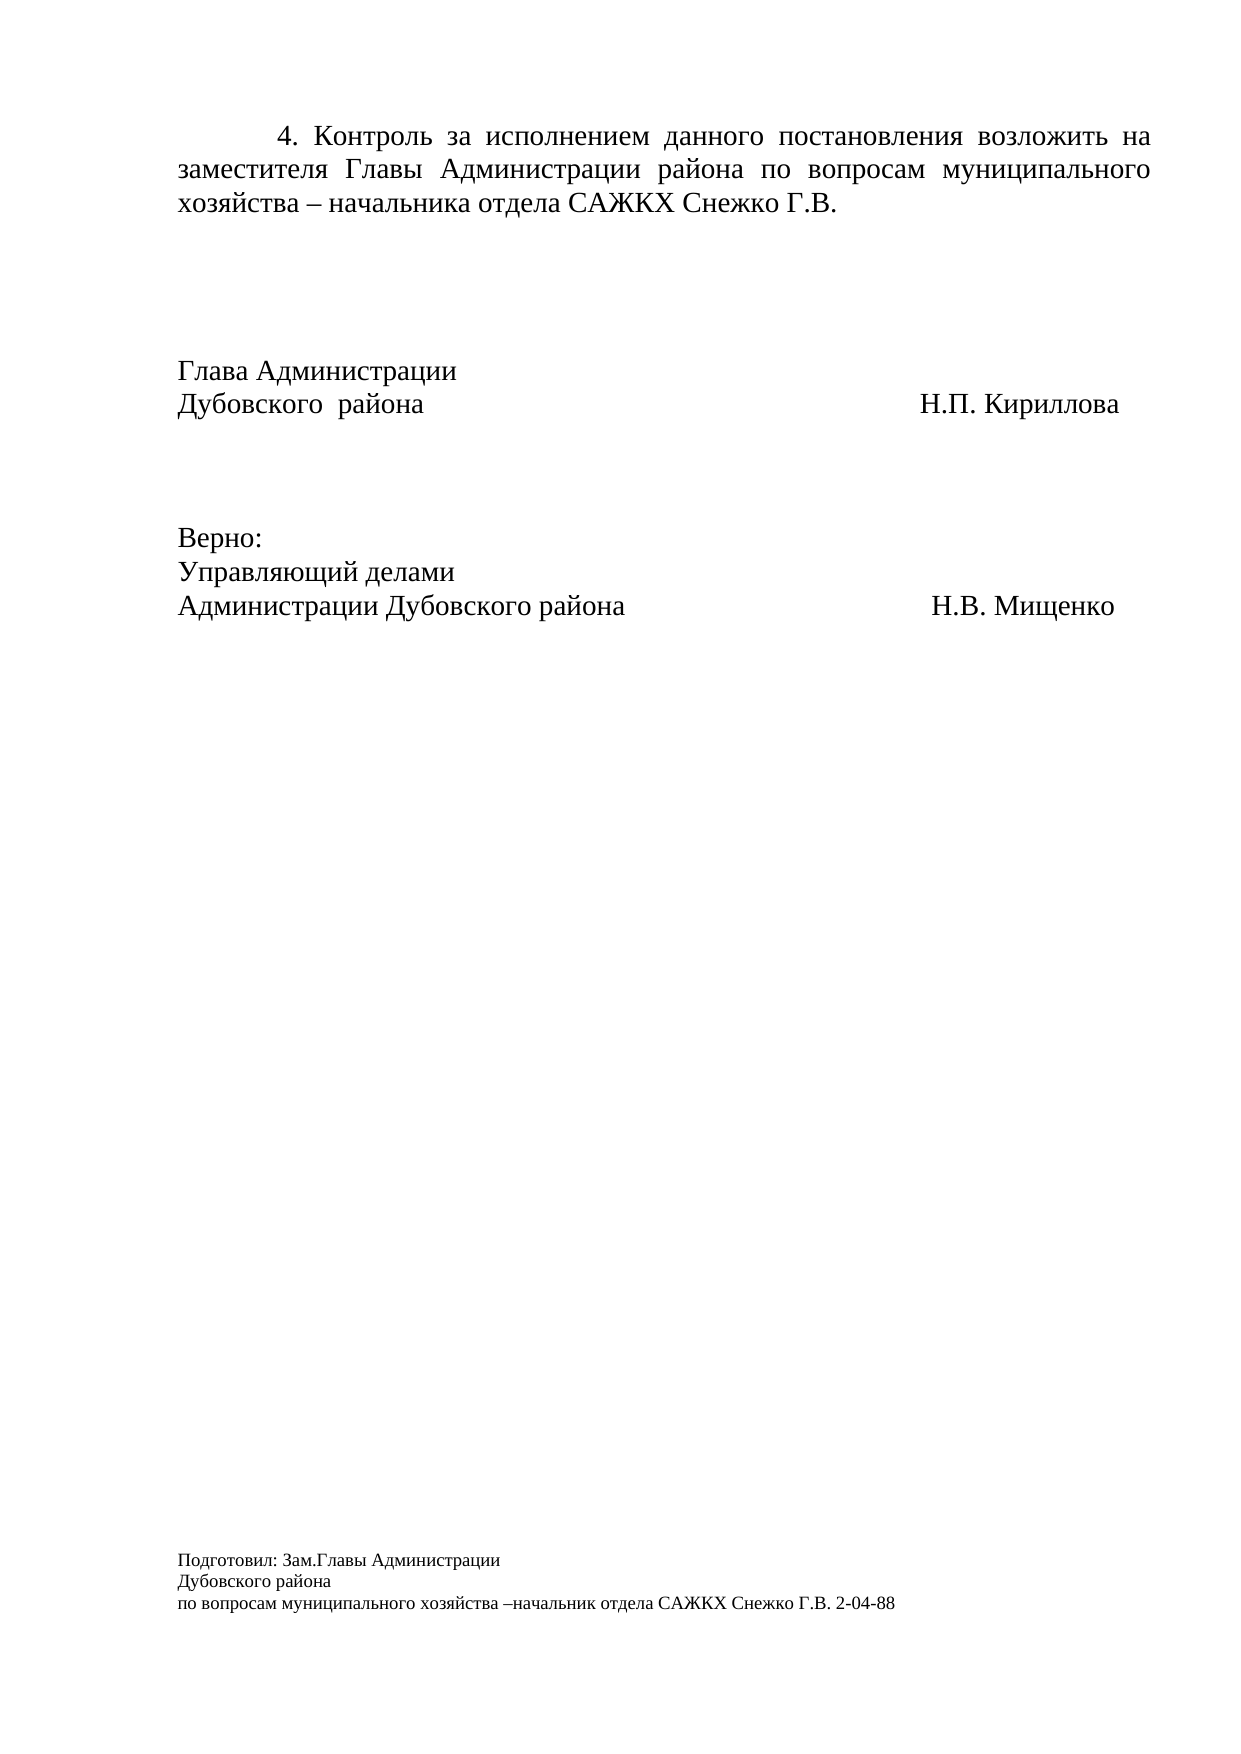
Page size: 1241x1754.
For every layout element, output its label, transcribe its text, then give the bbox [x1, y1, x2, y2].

text по вопросам муниципального хозяйства –начальник отдела САЖКХ Снежко Г.В. 2-04-88 [177, 1592, 1152, 1613]
text Подготовил: Зам.Главы Администрации [177, 1548, 1152, 1570]
text Управляющий делами [177, 554, 1152, 588]
text Дубовского района Н.П. Кириллова [177, 386, 1152, 420]
text Глава Администрации [177, 353, 1152, 386]
text Администрации Дубовского района Н.В. Мищенко [177, 588, 1152, 621]
text Верно: [177, 521, 1152, 554]
text Дубовского района [177, 1570, 1152, 1592]
text 4. Контроль за исполнением данного постановления возложить на заместителя Главы Администрации района по вопросам муниципального хозяйства – начальника отдела САЖКХ Снежко Г.В. [177, 118, 1152, 219]
